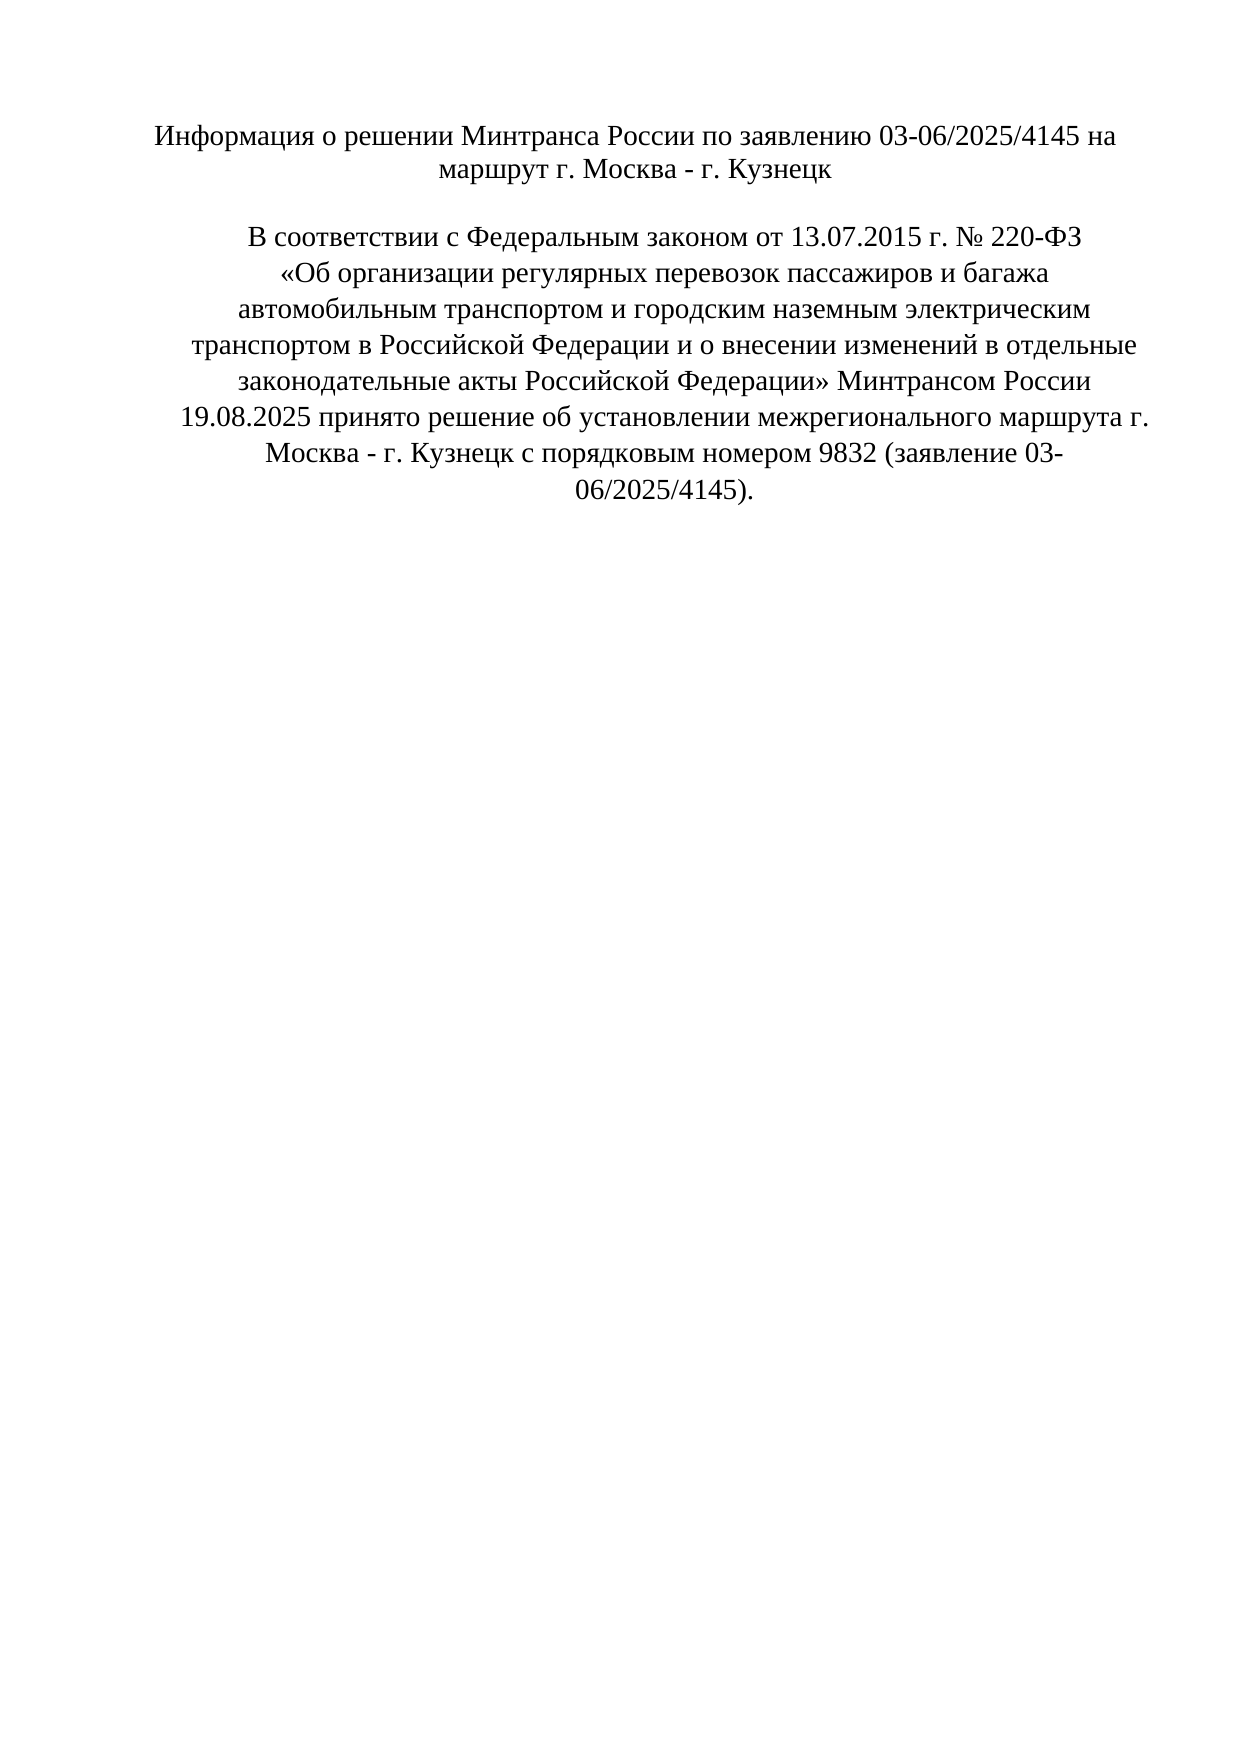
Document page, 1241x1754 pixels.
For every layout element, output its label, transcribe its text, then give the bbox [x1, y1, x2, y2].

text В соответствии с Федеральным законом от 13.07.2015 г. № 220-ФЗ «Об организации регулярных перевозок пассажиров и багажа автомобильным транспортом и городским наземным электрическим транспортом в Российской Федерации и о внесении изменений в отдельные законодательные акты Российской Федерации» Минтрансом России 19.08.2025 принято решение об установлении межрегионального маршрута г. Москва - г. Кузнецк с порядковым номером 9832 (заявление 03-06/2025/4145). [177, 219, 1152, 505]
text Информация о решении Минтранса России по заявлению 03-06/2025/4145 на маршрут г. Москва - г. Кузнецк [118, 118, 1152, 185]
